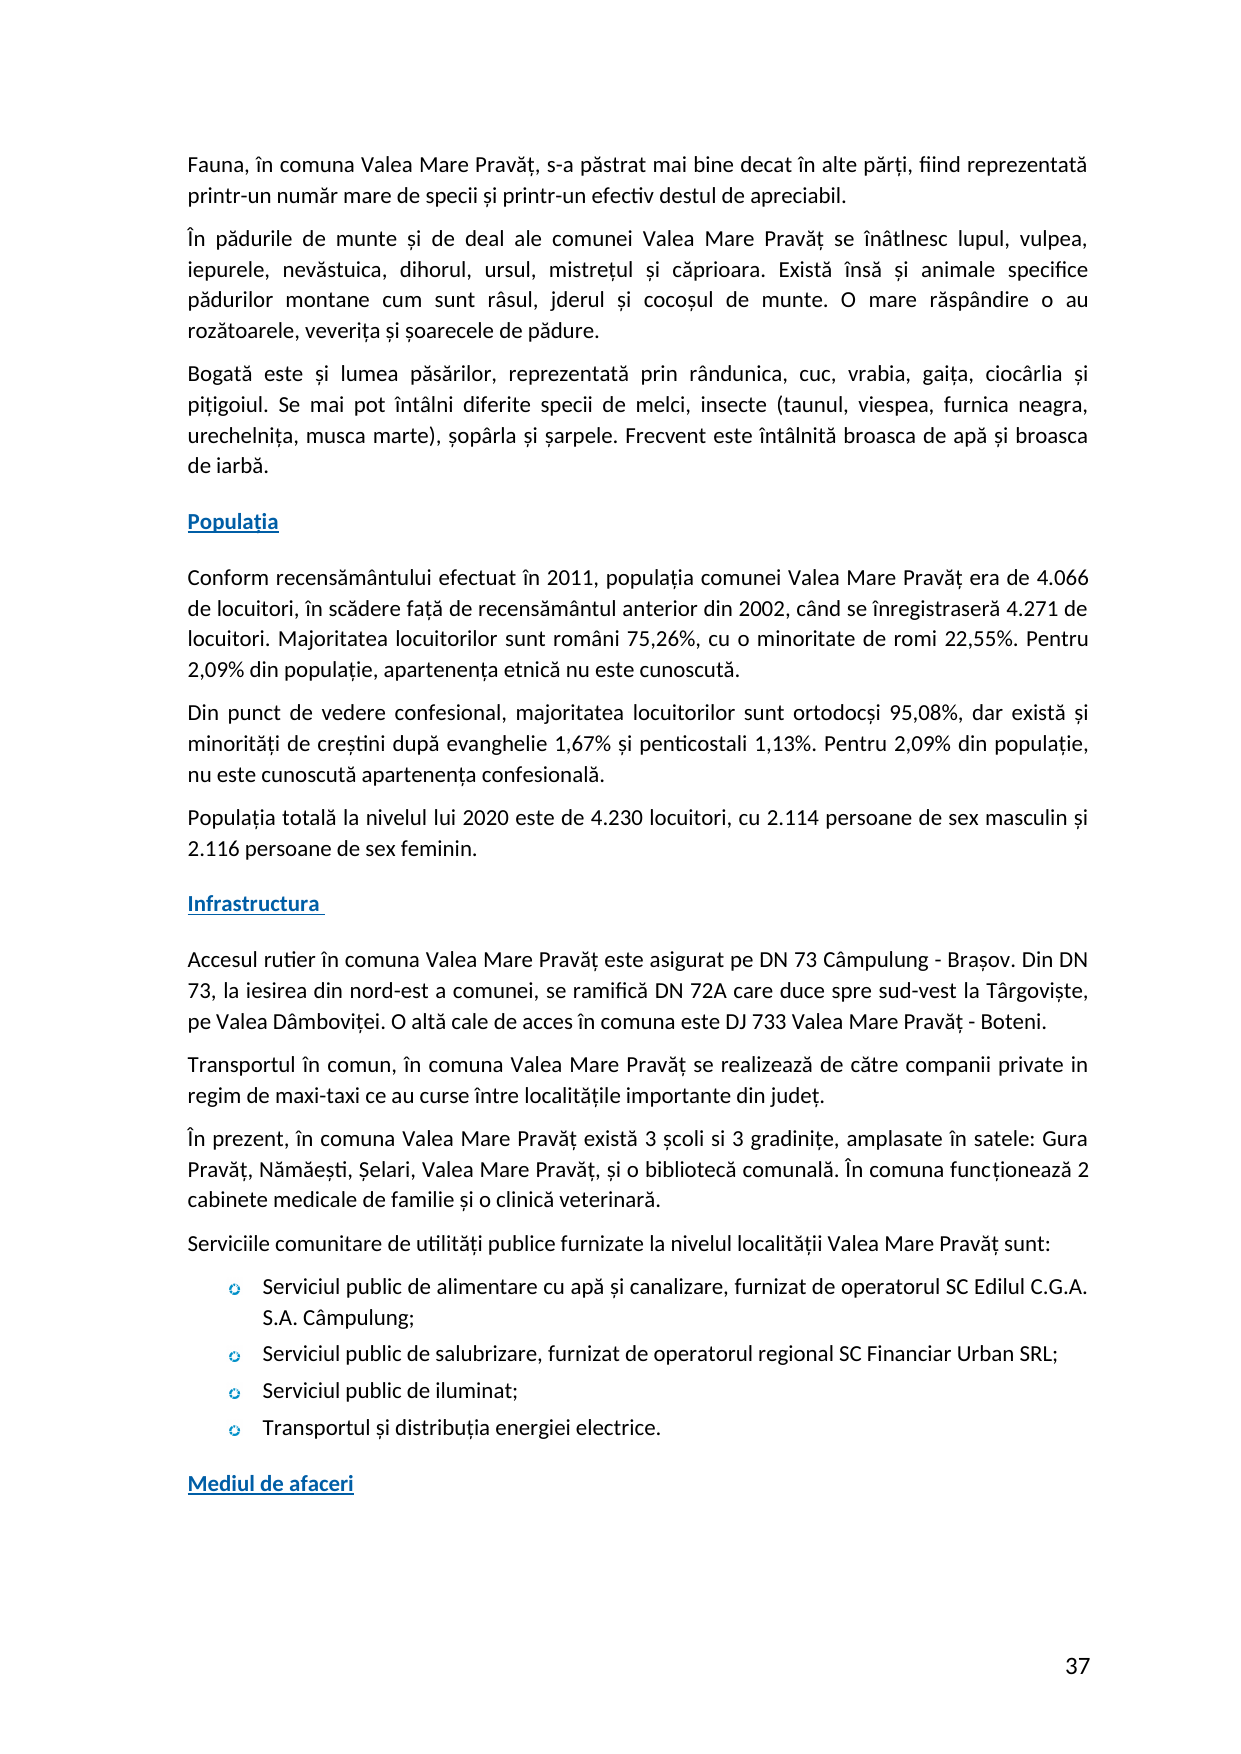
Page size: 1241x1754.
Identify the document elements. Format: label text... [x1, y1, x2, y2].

text În prezent, în comuna Valea Mare Pravăț există 3 școli si 3 gradinițe, amplasate în satele: Gura Pravăţ, Nămăeşti, Şelari, Valea Mare Pravăț, și o bibliotecă comunală. În comuna funcţionează 2 cabinete medicale de familie și o clinică veterinară. [187, 1124, 1090, 1213]
text Conform recensământului efectuat în 2011, populația comunei Valea Mare Pravăț era de 4.066 de locuitori, în scădere față de recensământul anterior din 2002, când se înregistraseră 4.271 de locuitori. Majoritatea locuitorilor sunt români 75,26%, cu o minoritate de romi 22,55%. Pentru 2,09% din populație, apartenența etnică nu este cunoscută. [187, 563, 1090, 683]
text Accesul rutier în comuna Valea Mare Pravăț este asigurat pe DN 73 Câmpulung - Brașov. Din DN 73, la iesirea din nord-est a comunei, se ramifică DN 72A care duce spre sud-vest la Târgoviște, pe Valea Dâmboviței. O altă cale de acces în comuna este DJ 733 Valea Mare Pravăț - Boteni. [187, 945, 1090, 1035]
text Din punct de vedere confesional, majoritatea locuitorilor sunt ortodocși 95,08%, dar există și minorități de creștini după evanghelie 1,67% și penticostali 1,13%. Pentru 2,09% din populație, nu este cunoscută apartenența confesională. [187, 698, 1090, 788]
text În pădurile de munte și de deal ale comunei Valea Mare Pravăț se înâtlnesc lupul, vulpea, iepurele, nevăstuica, dihorul, ursul, mistrețul și căprioara. Există însă și animale specifice pădurilor montane cum sunt râsul, jderul și cocoșul de munte. O mare răspândire o au rozătoarele, veverița și șoarecele de pădure. [187, 224, 1090, 344]
text Fauna, în comuna Valea Mare Pravăț, s-a păstrat mai bine decat în alte părți, fiind reprezentată printr-un număr mare de specii și printr-un efectiv destul de apreciabil. [187, 150, 1090, 209]
text Populaţia totală la nivelul lui 2020 este de 4.230 locuitori, cu 2.114 persoane de sex masculin și 2.116 persoane de sex feminin. [187, 803, 1090, 862]
list Serviciul public de alimentare cu apă și canalizare, furnizat de operatorul SC Edilul C.G.A. S.A. Câmpulung; [225, 1272, 1090, 1331]
list Transportul și distribuția energiei electrice. [225, 1413, 1090, 1442]
text Infrastructura [187, 889, 1090, 918]
text Serviciile comunitare de utilități publice furnizate la nivelul localității Valea Mare Pravăț sunt: [187, 1229, 1090, 1257]
picture [226, 1277, 243, 1295]
picture [226, 1382, 243, 1399]
picture [226, 1419, 243, 1436]
list Serviciul public de iluminat; [225, 1377, 1090, 1404]
text Transportul în comun, în comuna Valea Mare Pravăț se realizează de către companii private in regim de maxi-taxi ce au curse între localitățile importante din județ. [187, 1050, 1090, 1109]
text Mediul de afaceri [187, 1469, 1090, 1497]
list Serviciul public de salubrizare, furnizat de operatorul regional SC Financiar Urban SRL; [225, 1339, 1090, 1368]
text Bogată este și lumea păsărilor, reprezentată prin rândunica, cuc, vrabia, gaița, ciocârlia și pițigoiul. Se mai pot întâlni diferite specii de melci, insecte (taunul, viespea, furnica neagra, urechelnița, musca marte), șopârla și șarpele. Frecvent este întâlnită broasca de apă și broasca de iarbă. [187, 359, 1090, 479]
text Populația [187, 507, 1090, 535]
picture [226, 1345, 243, 1362]
